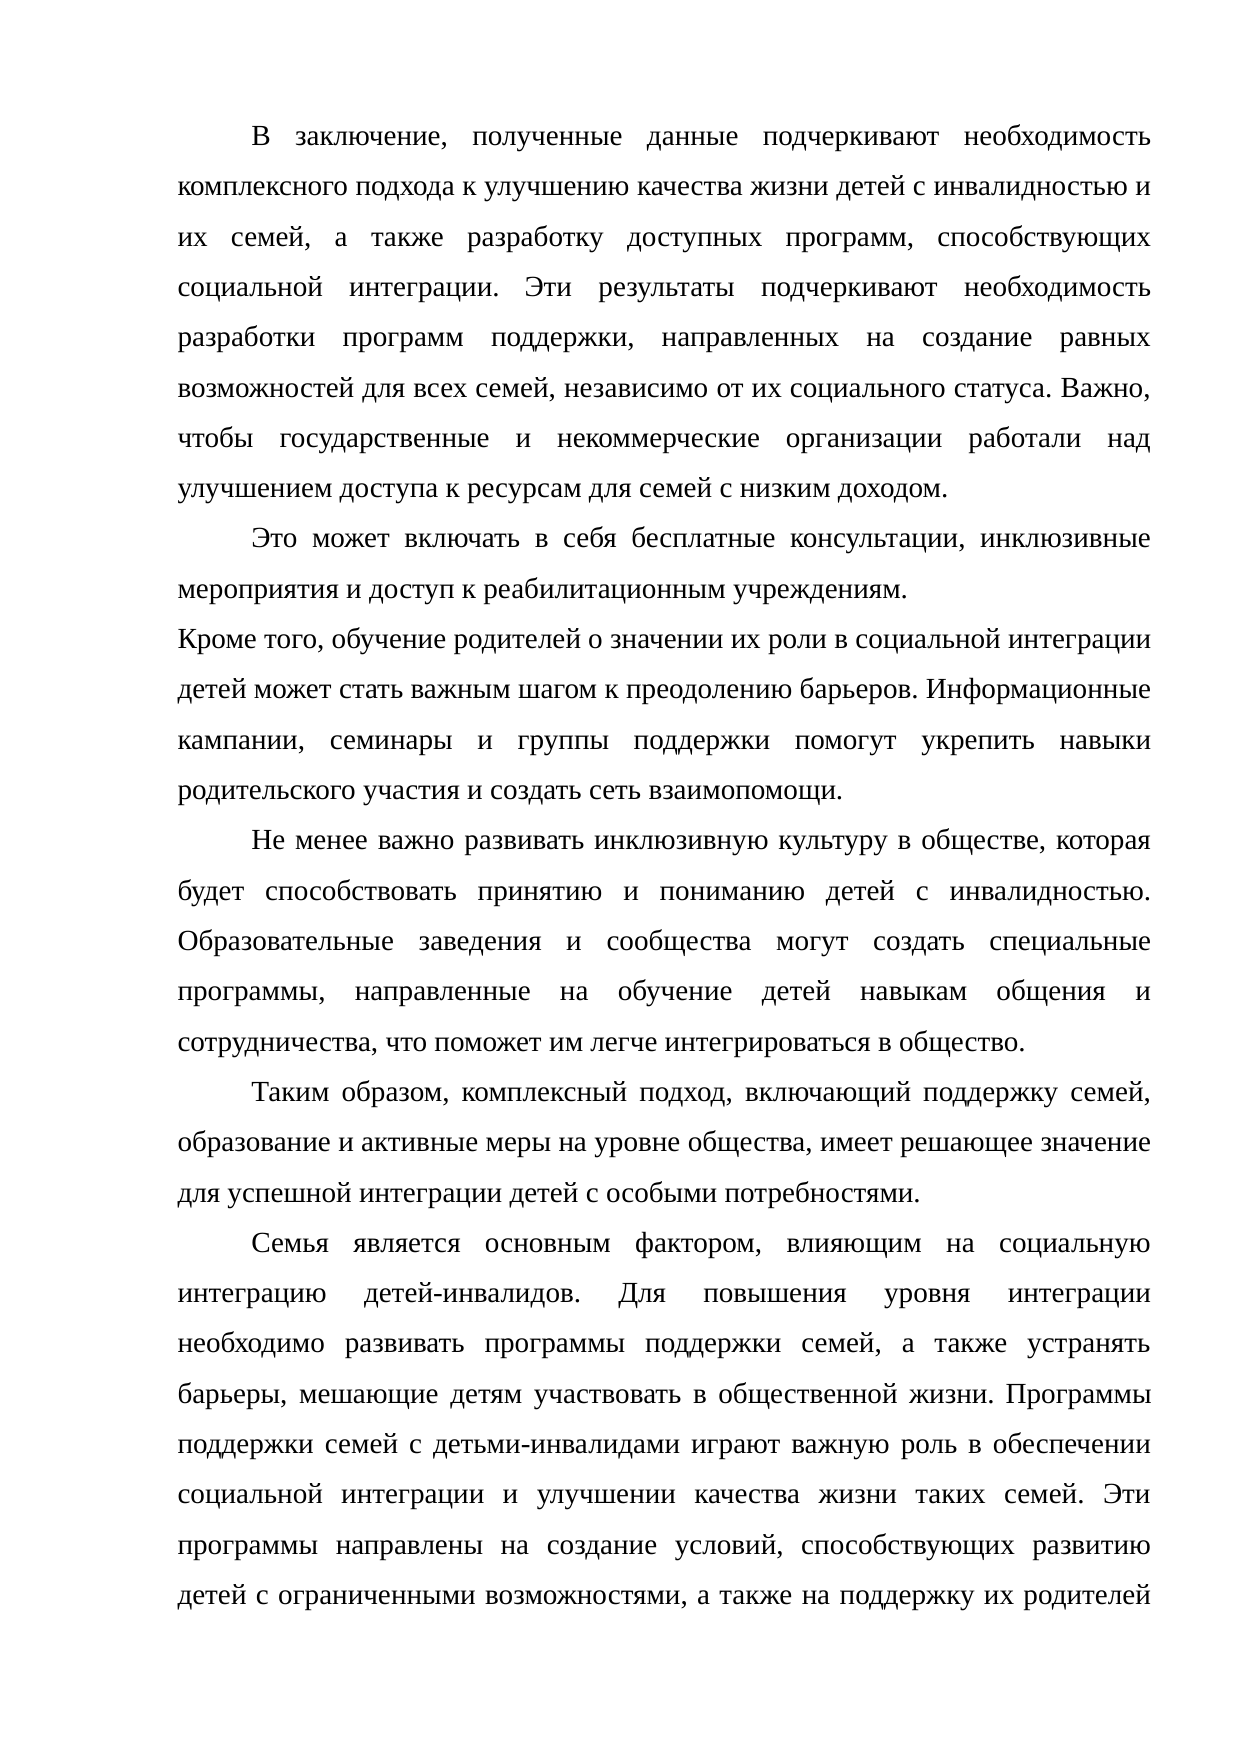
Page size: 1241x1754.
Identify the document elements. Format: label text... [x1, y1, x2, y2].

text Не менее важно развивать инклюзивную культуру в обществе, которая будет способствовать принятию и пониманию детей с инвалидностью. Образовательные заведения и сообщества могут создать специальные программы, направленные на обучение детей навыкам общения и сотрудничества, что поможет им легче интегрироваться в общество. [177, 822, 1152, 1057]
text Это может включать в себя бесплатные консультации, инклюзивные мероприятия и доступ к реабилитационным учреждениям. [177, 521, 1152, 604]
text Таким образом, комплексный подход, включающий поддержку семей, образование и активные меры на уровне общества, имеет решающее значение для успешной интеграции детей с особыми потребностями. [177, 1074, 1152, 1208]
text В заключение, полученные данные подчеркивают необходимость комплексного подхода к улучшению качества жизни детей с инвалидностью и их семей, а также разработку доступных программ, способствующих социальной интеграции. Эти результаты подчеркивают необходимость разработки программ поддержки, направленных на создание равных возможностей для всех семей, независимо от их социального статуса. Важно, чтобы государственные и некоммерческие организации работали над улучшением доступа к ресурсам для семей с низким доходом. [177, 118, 1152, 504]
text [177, 1225, 1152, 1611]
text Кроме того, обучение родителей о значении их роли в социальной интеграции детей может стать важным шагом к преодолению барьеров. Информационные кампании, семинары и группы поддержки помогут укрепить навыки родительского участия и создать сеть взаимопомощи. [177, 621, 1152, 806]
